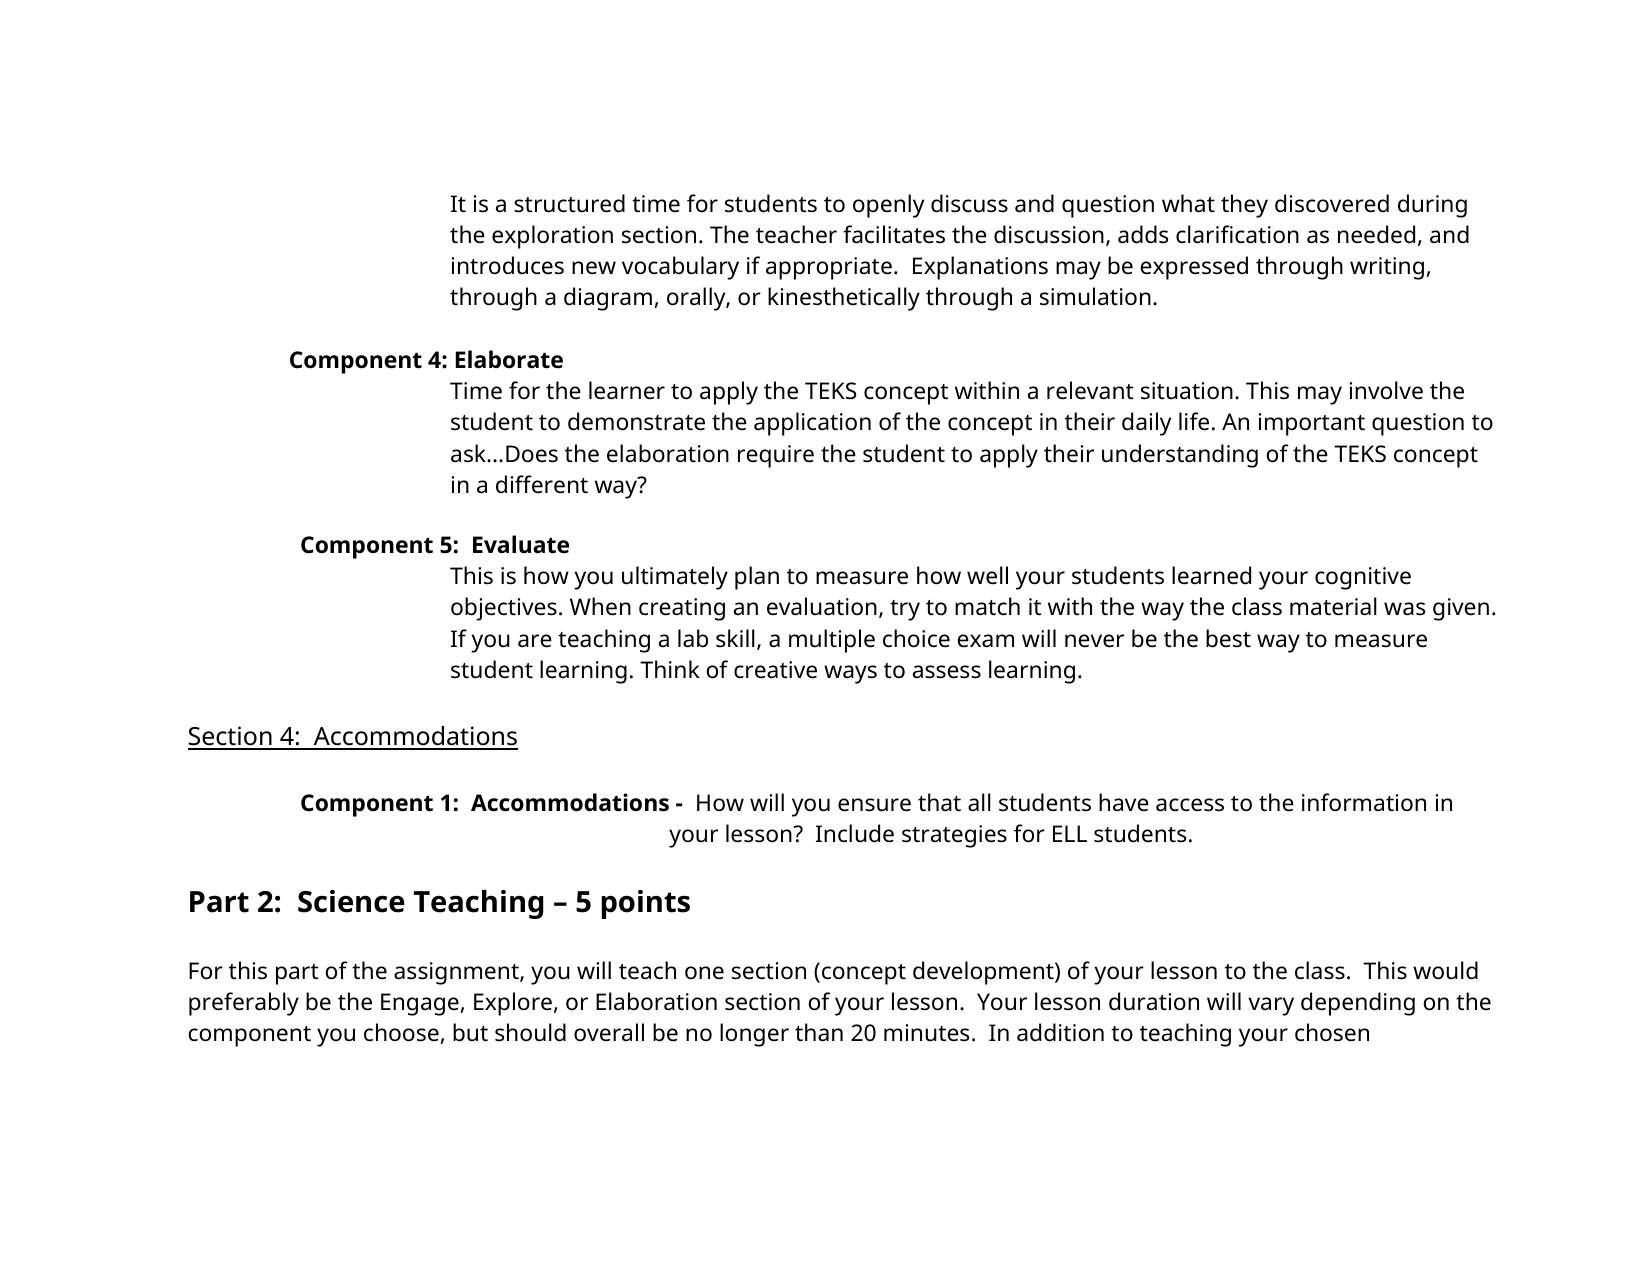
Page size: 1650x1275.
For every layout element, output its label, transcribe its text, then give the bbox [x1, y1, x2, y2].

text Time for the learner to apply the TEKS concept within a relevant situation. This may involve the student to demonstrate the application of the concept in their daily life. An important question to ask…Does the elaboration require the student to apply their understanding of the TEKS concept in a different way? [450, 375, 1500, 500]
text Section 4: Accommodations [187, 719, 1500, 753]
text Component 4: Elaborate [187, 344, 1500, 375]
text Component 1: Accommodations - How will you ensure that all students have access to the information in [300, 787, 1500, 818]
text This is how you ultimately plan to measure how well your students learned your cognitive objectives. When creating an evaluation, try to match it with the way the class material was given. If you are teaching a lab skill, a multiple choice exam will never be the best way to measure student learning. Think of creative ways to assess learning. [450, 560, 1500, 685]
text It is a structured time for students to openly discuss and question what they discovered during the exploration section. The teacher facilitates the discussion, adds clarification as needed, and introduces new vocabulary if appropriate. Explanations may be expressed through writing, through a diagram, orally, or kinesthetically through a simulation. [450, 187, 1500, 312]
text Part 2: Science Teaching – 5 points [187, 881, 1500, 921]
text your lesson? Include strategies for ELL students. [300, 818, 1500, 850]
text Component 5: Evaluate [262, 529, 1500, 560]
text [187, 955, 1500, 1048]
